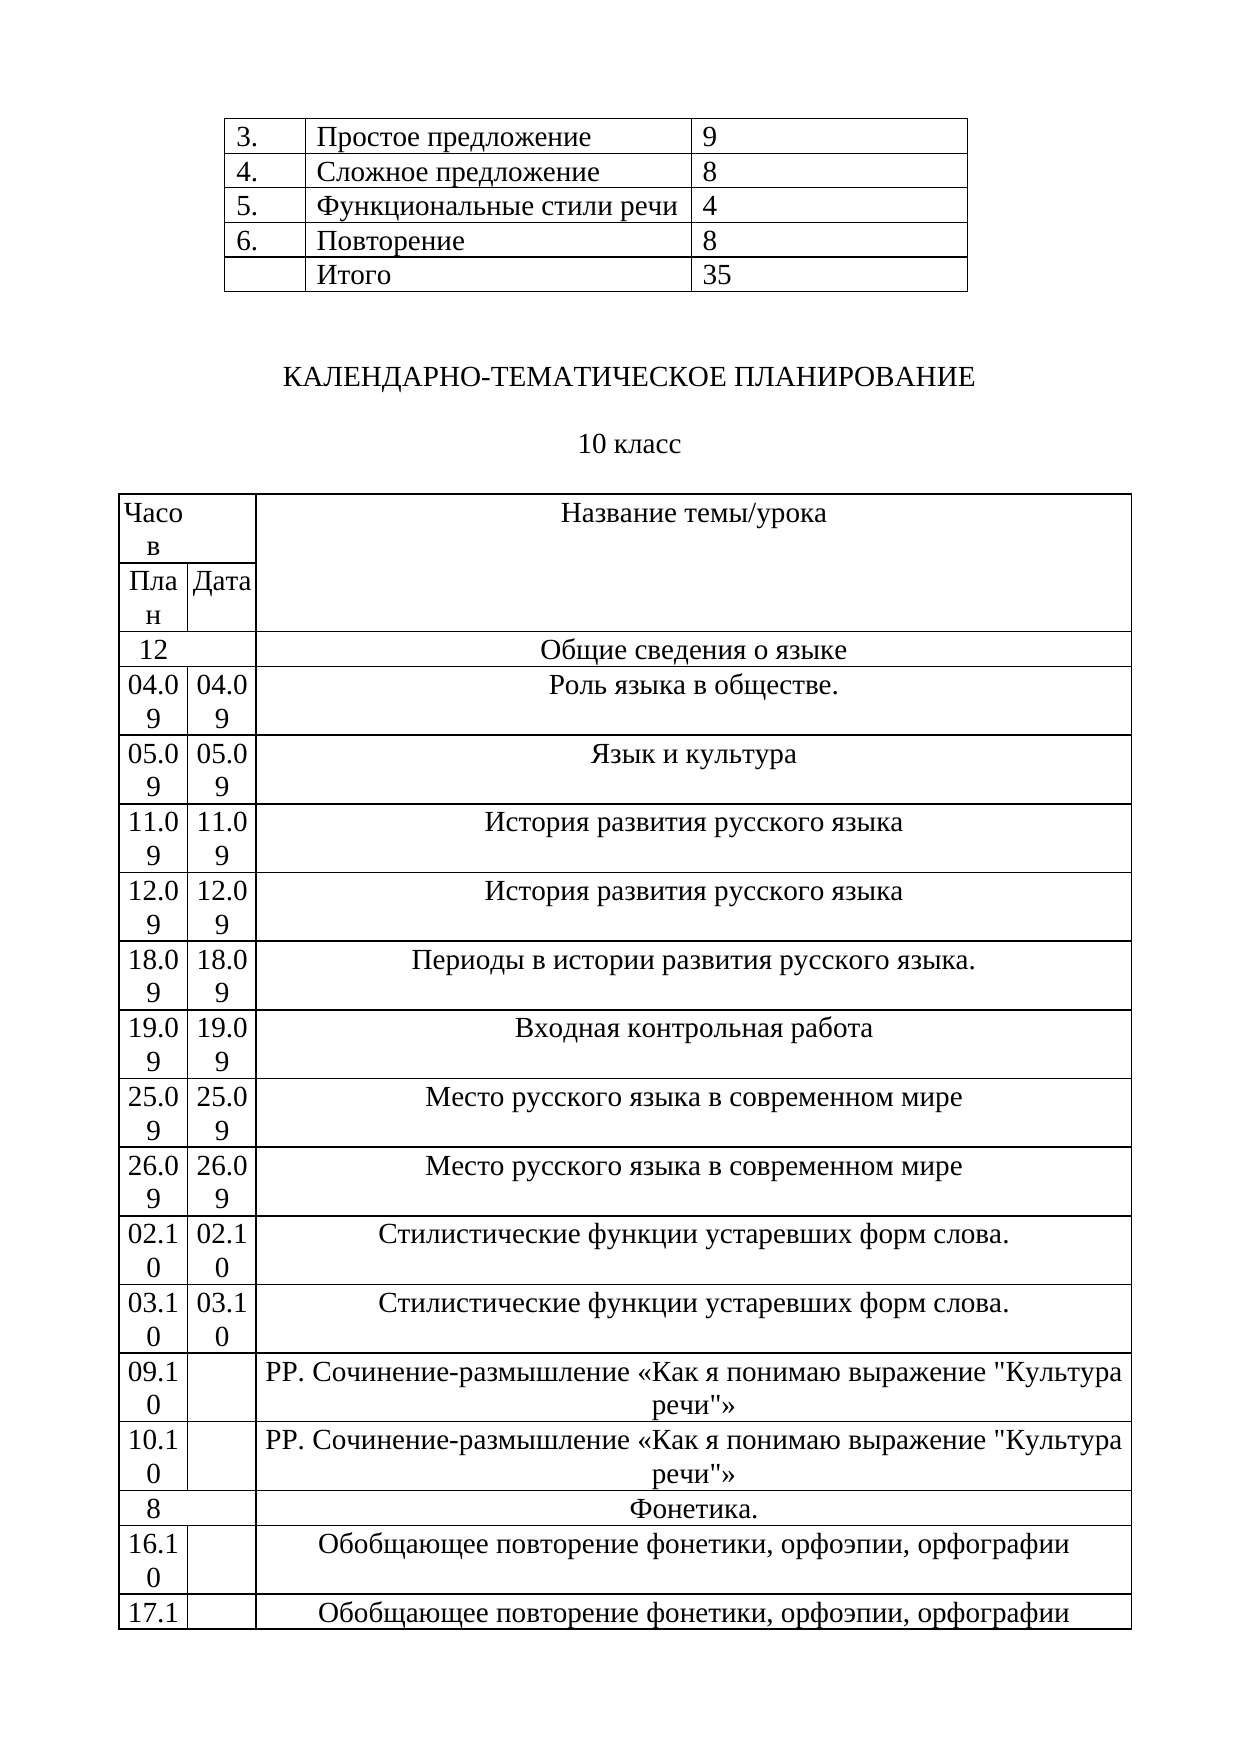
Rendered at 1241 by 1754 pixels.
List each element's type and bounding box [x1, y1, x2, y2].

table_cell [107, 118, 1152, 1630]
